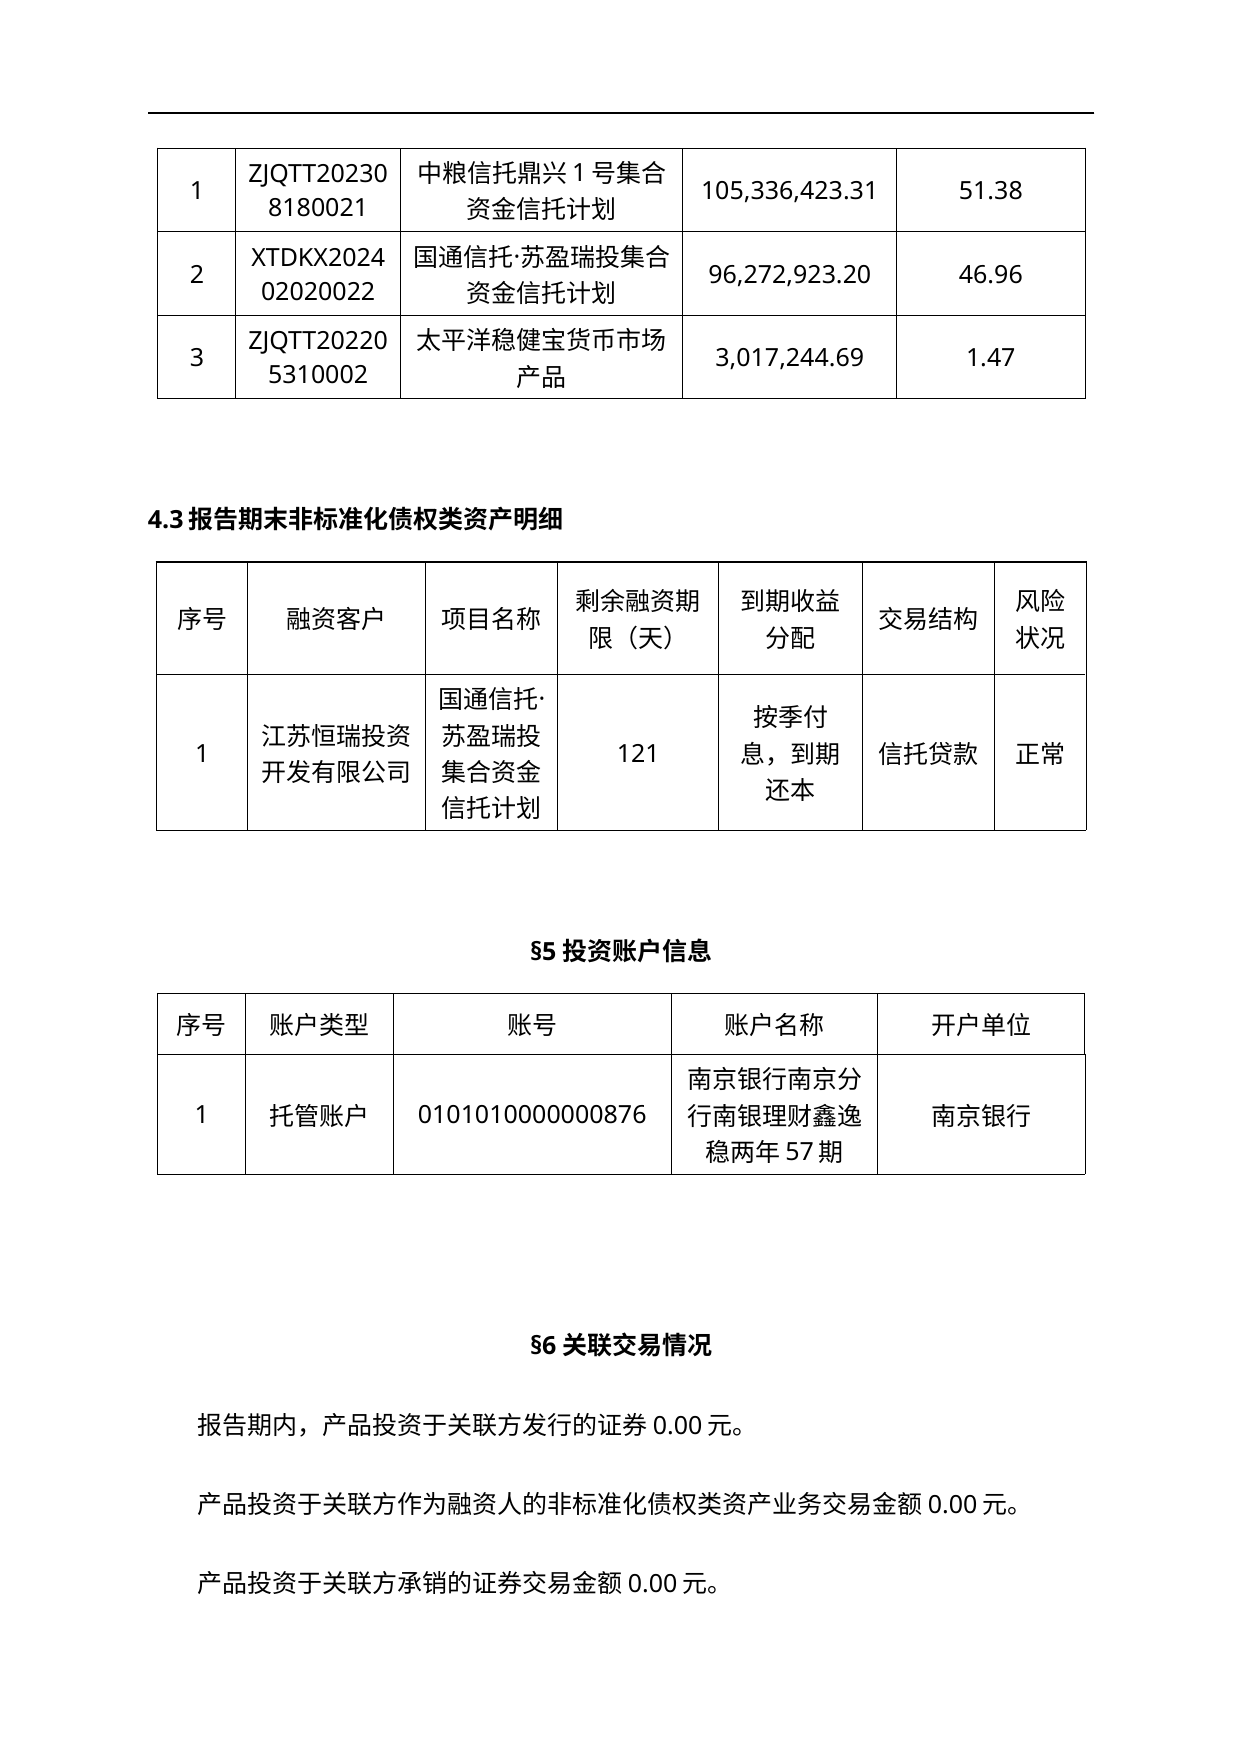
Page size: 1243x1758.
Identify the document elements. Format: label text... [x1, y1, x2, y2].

table_cell 105,336,423.31 [683, 149, 896, 231]
table_cell 121 [558, 675, 718, 830]
table_cell 国通信托·苏盈瑞投集合资金信托计划 [426, 675, 557, 830]
table_cell 46.96 [897, 232, 1085, 315]
table_cell 1 [157, 675, 247, 830]
table_cell ZJQTT202205310002 [236, 316, 400, 398]
table_header 交易结构 [863, 563, 994, 674]
table_cell 正常 [995, 674, 1086, 830]
text 报告期内，产品投资于关联方发行的证券0.00元。 [148, 1405, 1094, 1441]
text 4.3报告期末非标准化债权类资产明细 [148, 499, 1094, 536]
table_cell 南京银行 [878, 1055, 1085, 1173]
table_header 剩余融资期限（天） [558, 563, 718, 674]
table_header 到期收益分配 [719, 563, 862, 674]
table_cell 51.38 [897, 149, 1085, 231]
table_header 序号 [158, 994, 245, 1054]
text 产品投资于关联方承销的证券交易金额0.00元。 [148, 1564, 1094, 1600]
table_cell XTDKX202402020022 [236, 232, 400, 315]
table_cell 1 [158, 149, 235, 231]
table_cell 按季付息，到期还本 [719, 675, 862, 830]
table_cell 南京银行南京分行南银理财鑫逸稳两年57期 [672, 1055, 877, 1173]
table_header 序号 [157, 563, 247, 674]
text 产品投资于关联方作为融资人的非标准化债权类资产业务交易金额0.00元。 [148, 1484, 1094, 1521]
table_header 账号 [394, 994, 671, 1054]
text §6 关联交易情况 [148, 1326, 1094, 1362]
table_cell 国通信托·苏盈瑞投集合资金信托计划 [401, 232, 682, 315]
table_header 开户单位 [878, 994, 1084, 1054]
table_header 风险状况 [995, 563, 1086, 674]
table_cell ZJQTT202308180021 [236, 149, 400, 231]
table_cell 2 [158, 232, 235, 315]
table_cell 3 [158, 316, 235, 398]
table_cell 信托贷款 [863, 675, 994, 830]
table_cell 3,017,244.69 [683, 316, 896, 398]
table_cell 1.47 [897, 316, 1085, 398]
table_header 账户类型 [246, 994, 393, 1054]
table_cell 96,272,923.20 [683, 232, 896, 315]
table_header 项目名称 [426, 563, 557, 674]
table_cell 江苏恒瑞投资开发有限公司 [248, 675, 425, 830]
table_cell 1 [158, 1055, 245, 1173]
text §5 投资账户信息 [148, 931, 1094, 967]
table_header 账户名称 [672, 994, 877, 1054]
table_cell 中粮信托鼎兴1号集合资金信托计划 [401, 149, 682, 231]
table_header 融资客户 [248, 563, 425, 674]
table_cell 托管账户 [246, 1055, 393, 1173]
table_cell 0101010000000876 [394, 1055, 671, 1173]
table_cell 太平洋稳健宝货币市场产品 [401, 316, 682, 398]
